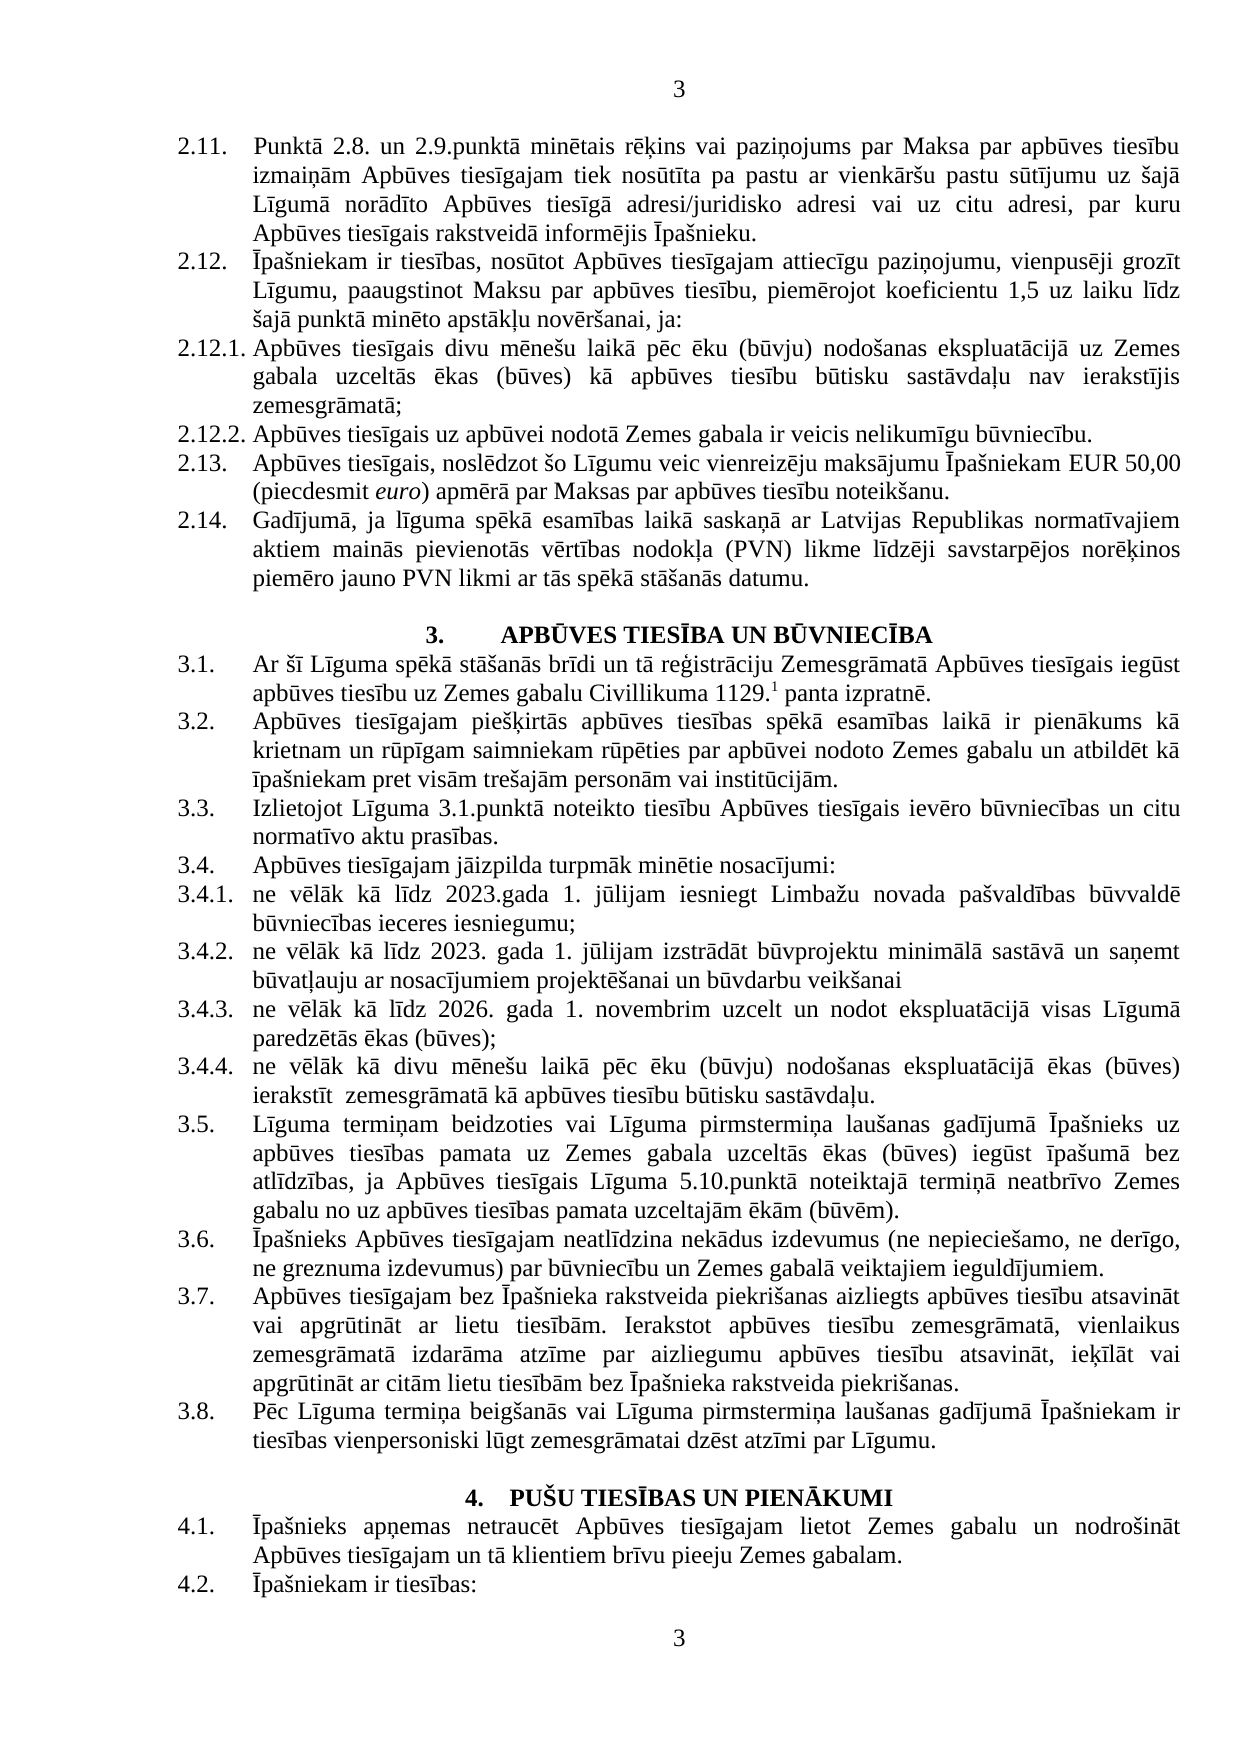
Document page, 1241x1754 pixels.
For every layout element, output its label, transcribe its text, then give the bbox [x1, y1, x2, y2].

list Izlietojot Līguma 3.1.punktā noteikto tiesību Apbūves tiesīgais ievēro būvniecības un citu normatīvo aktu prasības. [177, 793, 1181, 850]
list APBŪVES TIESĪBA UN BŪVNIECĪBA [177, 620, 1181, 649]
list ne vēlāk kā divu mēnešu laikā pēc ēku (būvju) nodošanas ekspluatācijā ēkas (būves) ierakstīt zemesgrāmatā kā apbūves tiesību būtisku sastāvdaļu. [177, 1051, 1181, 1109]
list Pēc Līguma termiņa beigšanās vai Līguma pirmstermiņa laušanas gadījumā Īpašniekam ir tiesības vienpersoniski lūgt zemesgrāmatai dzēst atzīmi par Līgumu. [177, 1396, 1181, 1454]
list Apbūves tiesīgajam jāizpilda turpmāk minētie nosacījumi: [177, 850, 1181, 879]
list Ar šī Līguma spēkā stāšanās brīdi un tā reģistrāciju Zemesgrāmatā Apbūves tiesīgais iegūst apbūves tiesību uz Zemes gabalu Civillikuma 1129.1 panta izpratnē. [177, 649, 1181, 706]
list Īpašnieks Apbūves tiesīgajam neatlīdzina nekādus izdevumus (ne nepieciešamo, ne derīgo, ne greznuma izdevumus) par būvniecību un Zemes gabalā veiktajiem ieguldījumiem. [177, 1224, 1181, 1281]
list Īpašniekam ir tiesības: [177, 1569, 1181, 1598]
list Apbūves tiesīgais divu mēnešu laikā pēc ēku (būvju) nodošanas ekspluatācijā uz Zemes gabala uzceltās ēkas (būves) kā apbūves tiesību būtisku sastāvdaļu nav ierakstījis zemesgrāmatā; [177, 333, 1181, 419]
list ne vēlāk kā līdz 2023.gada 1. jūlijam iesniegt Limbažu novada pašvaldības būvvaldē būvniecības ieceres iesniegumu; [177, 879, 1181, 936]
list Apbūves tiesīgais, noslēdzot šo Līgumu veic vienreizēju maksājumu Īpašniekam EUR 50,00 (piecdesmit euro) apmērā par Maksas par apbūves tiesību noteikšanu. [177, 448, 1181, 505]
list Līguma termiņam beidzoties vai Līguma pirmstermiņa laušanas gadījumā Īpašnieks uz apbūves tiesības pamata uz Zemes gabala uzceltās ēkas (būves) iegūst īpašumā bez atlīdzības, ja Apbūves tiesīgais Līguma 5.10.punktā noteiktajā termiņā neatbrīvo Zemes gabalu no uz apbūves tiesības pamata uzceltajām ēkām (būvēm). [177, 1109, 1181, 1224]
list ne vēlāk kā līdz 2026. gada 1. novembrim uzcelt un nodot ekspluatācijā visas Līgumā paredzētās ēkas (būves); [177, 994, 1181, 1051]
list Punktā 2.8. un 2.9.punktā minētais rēķins vai paziņojums par Maksa par apbūves tiesību izmaiņām Apbūves tiesīgajam tiek nosūtīta pa pastu ar vienkāršu pastu sūtījumu uz šajā Līgumā norādīto Apbūves tiesīgā adresi/juridisko adresi vai uz citu adresi, par kuru Apbūves tiesīgais rakstveidā informējis Īpašnieku. [177, 131, 1181, 246]
list Gadījumā, ja līguma spēkā esamības laikā saskaņā ar Latvijas Republikas normatīvajiem aktiem mainās pievienotās vērtības nodokļa (PVN) likme līdzēji savstarpējos norēķinos piemēro jauno PVN likmi ar tās spēkā stāšanās datumu. [177, 505, 1181, 591]
list Apbūves tiesīgais uz apbūvei nodotā Zemes gabala ir veicis nelikumīgu būvniecību. [177, 419, 1181, 448]
list ne vēlāk kā līdz 2023. gada 1. jūlijam izstrādāt būvprojektu minimālā sastāvā un saņemt būvatļauju ar nosacījumiem projektēšanai un būvdarbu veikšanai [177, 936, 1181, 994]
list Īpašniekam ir tiesības, nosūtot Apbūves tiesīgajam attiecīgu paziņojumu, vienpusēji grozīt Līgumu, paaugstinot Maksu par apbūves tiesību, piemērojot koeficientu 1,5 uz laiku līdz šajā punktā minēto apstākļu novēršanai, ja: [177, 246, 1181, 333]
list PUŠU TIESĪBAS UN PIENĀKUMI [177, 1483, 1181, 1511]
list Apbūves tiesīgajam piešķirtās apbūves tiesības spēkā esamības laikā ir pienākums kā krietnam un rūpīgam saimniekam rūpēties par apbūvei nodoto Zemes gabalu un atbildēt kā īpašniekam pret visām trešajām personām vai institūcijām. [177, 706, 1181, 793]
list Īpašnieks apņemas netraucēt Apbūves tiesīgajam lietot Zemes gabalu un nodrošināt Apbūves tiesīgajam un tā klientiem brīvu pieeju Zemes gabalam. [177, 1511, 1181, 1569]
list Apbūves tiesīgajam bez Īpašnieka rakstveida piekrišanas aizliegts apbūves tiesību atsavināt vai apgrūtināt ar lietu tiesībām. Ierakstot apbūves tiesību zemesgrāmatā, vienlaikus zemesgrāmatā izdarāma atzīme par aizliegumu apbūves tiesību atsavināt, ieķīlāt vai apgrūtināt ar citām lietu tiesībām bez Īpašnieka rakstveida piekrišanas. [177, 1281, 1181, 1396]
